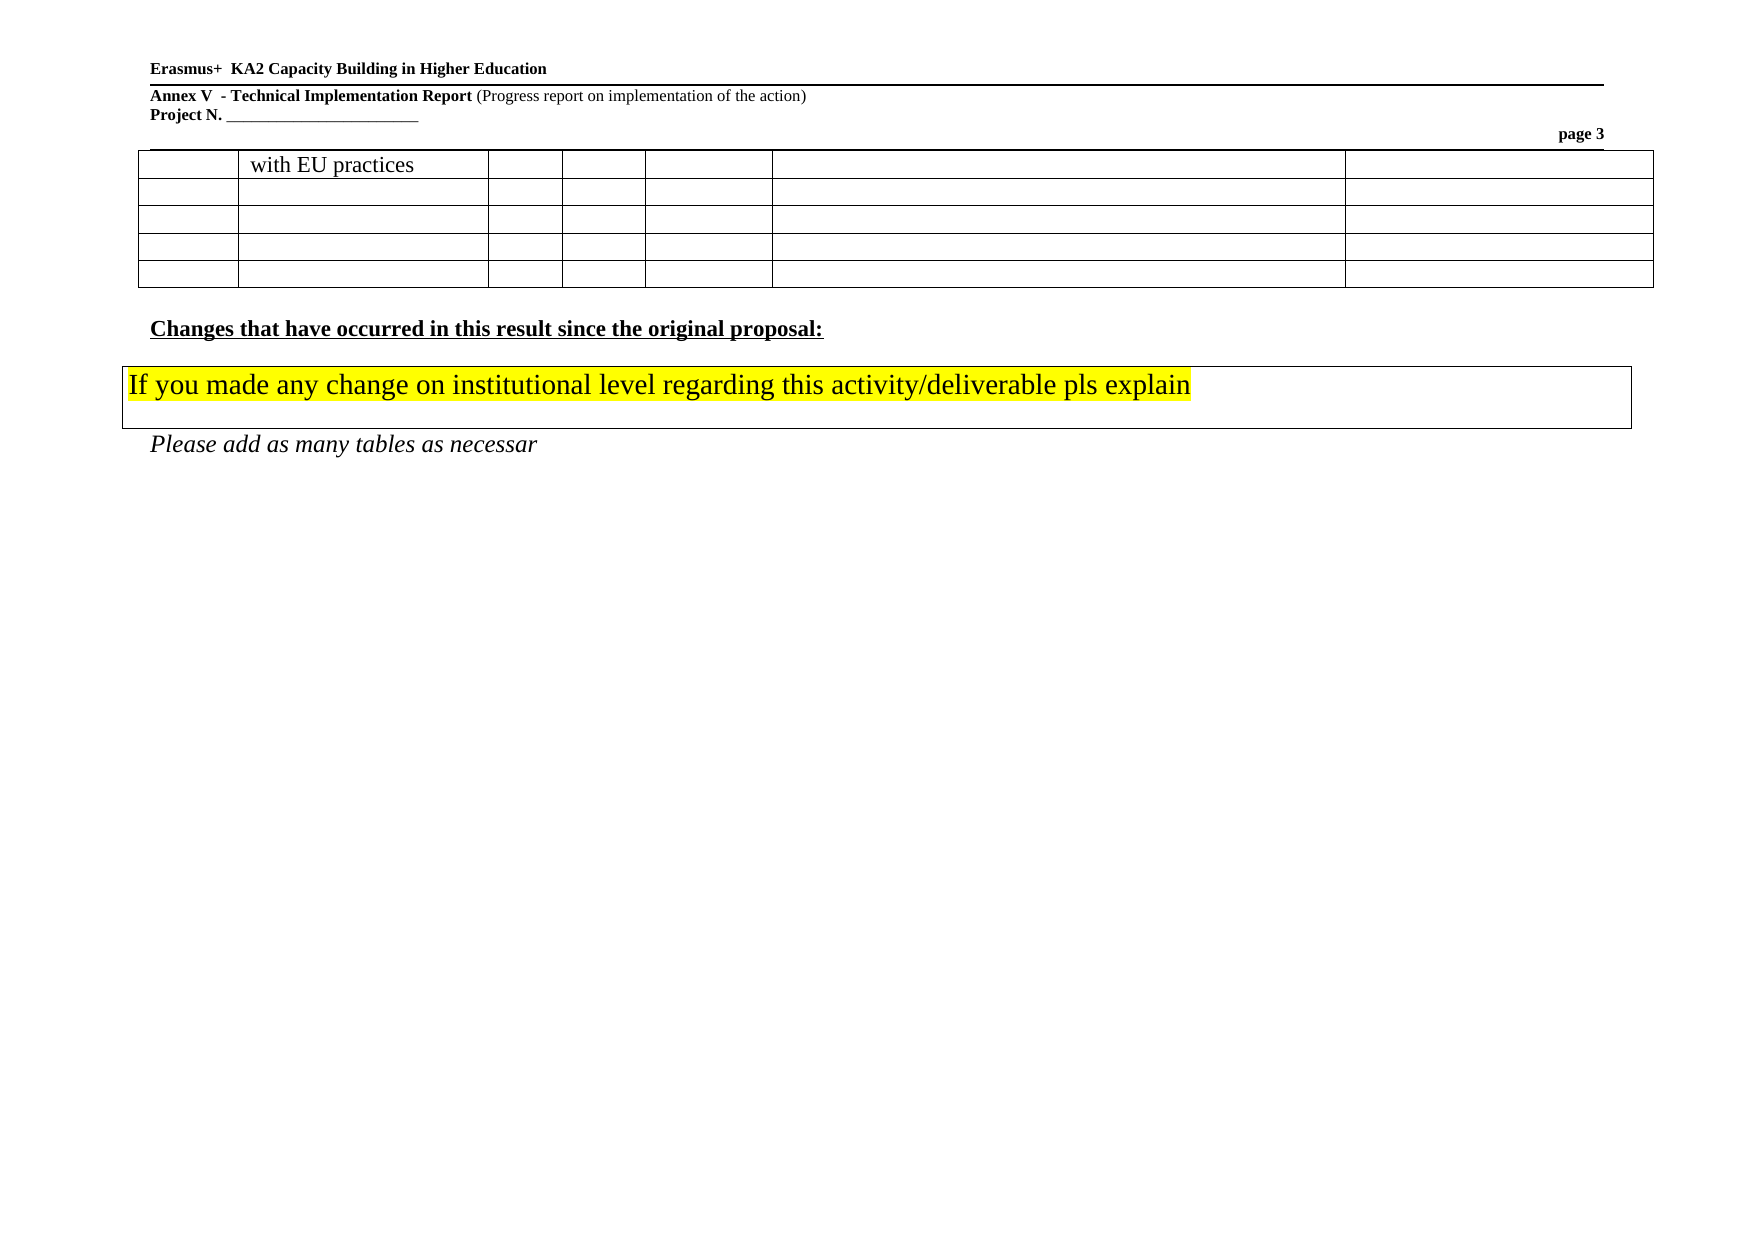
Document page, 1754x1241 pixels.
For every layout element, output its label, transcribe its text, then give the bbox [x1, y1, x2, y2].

table_header If you made any change on institutional level regarding this activity/deliverable pls explain [123, 367, 1631, 428]
table_cell [646, 206, 772, 232]
table_cell [773, 206, 1345, 232]
table_cell [773, 234, 1345, 260]
table_cell [563, 234, 645, 260]
table_cell [563, 151, 645, 178]
table_cell [139, 179, 238, 205]
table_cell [646, 151, 772, 178]
table_cell [239, 206, 488, 232]
table_cell [1346, 261, 1653, 287]
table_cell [239, 151, 488, 178]
table_cell [489, 151, 562, 178]
table_cell [646, 179, 772, 205]
table_cell [773, 261, 1345, 287]
text Changes that have occurred in this result since the original proposal: [150, 315, 1604, 341]
table_cell [563, 261, 645, 287]
text Please add as many tables as necessar [150, 429, 1604, 457]
table_cell [1346, 206, 1653, 232]
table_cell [1346, 151, 1653, 178]
table_cell [139, 234, 238, 260]
table_cell [773, 179, 1345, 205]
table_cell [239, 179, 488, 205]
table_cell [489, 206, 562, 232]
table_cell [563, 206, 645, 232]
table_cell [773, 151, 1345, 178]
table_cell [563, 179, 645, 205]
table_cell [139, 261, 238, 287]
table_cell [646, 261, 772, 287]
table_cell A1.3 [139, 151, 238, 178]
table_cell [139, 206, 238, 232]
table_cell [489, 234, 562, 260]
table_cell [489, 261, 562, 287]
table_cell [646, 234, 772, 260]
table_cell [1346, 179, 1653, 205]
table_cell [1346, 234, 1653, 260]
table_cell [239, 261, 488, 287]
table_cell [239, 234, 488, 260]
table_cell [489, 179, 562, 205]
